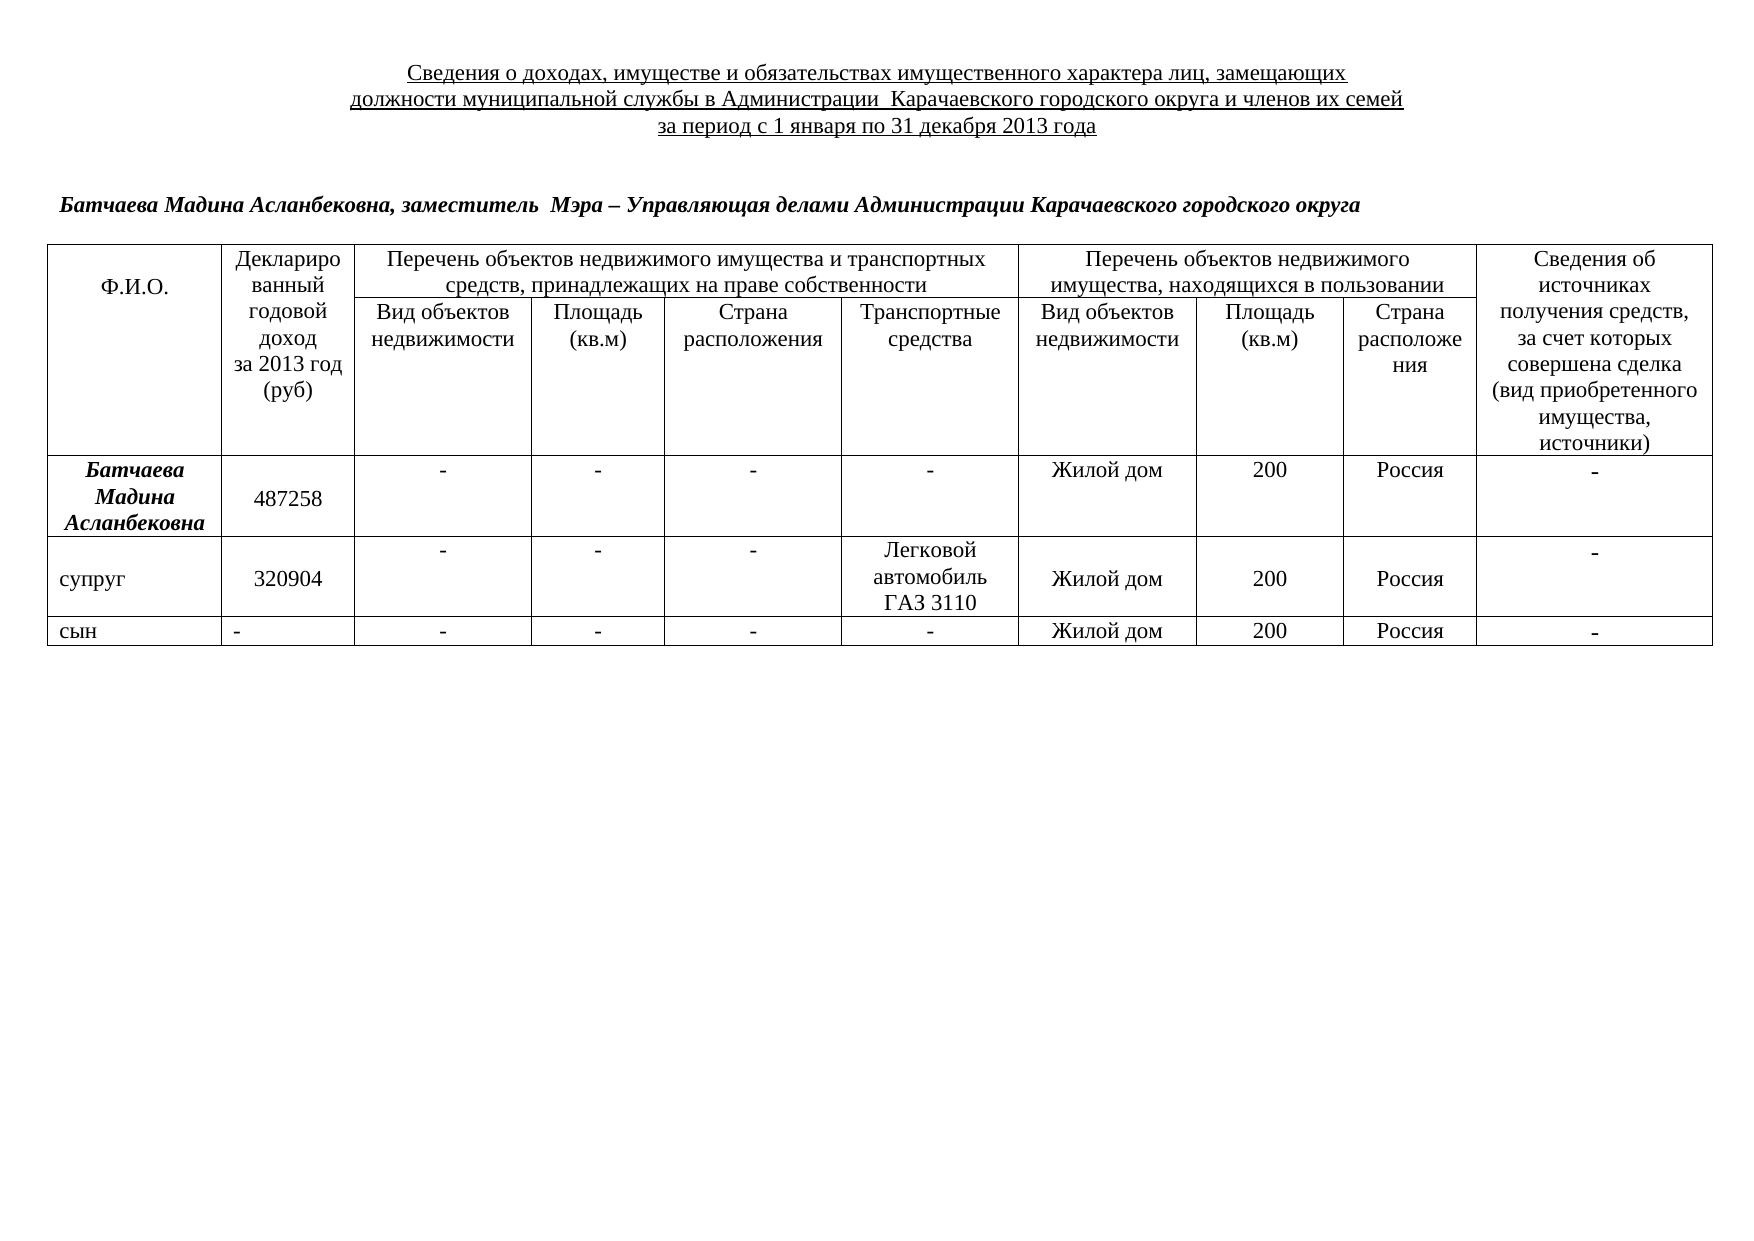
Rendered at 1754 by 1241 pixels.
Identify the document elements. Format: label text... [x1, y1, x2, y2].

table_cell - [532, 456, 664, 536]
table_cell Россия [1344, 617, 1476, 645]
text Сведения о доходах, имуществе и обязательствах имущественного характера лиц, замещающих [59, 59, 1695, 85]
table_cell Площадь (кв.м) [532, 298, 664, 455]
table_header Перечень объектов недвижимого имущества, находящихся в пользовании [1019, 245, 1476, 297]
table_cell - [1477, 537, 1712, 616]
table_cell Жилой дом [1019, 537, 1196, 616]
table_cell - [355, 456, 531, 536]
table_cell 200 [1197, 456, 1343, 536]
table_cell 320904 [222, 537, 354, 616]
table_cell Батчаева Мадина Асланбековна [48, 456, 221, 536]
table_cell Площадь (кв.м) [1197, 298, 1343, 455]
table_cell Вид объектов недвижимости [355, 298, 531, 455]
text должности муниципальной службы в Администрации Карачаевского городского округа и членов их семей [59, 85, 1695, 112]
table_cell 200 [1197, 617, 1343, 645]
table_header Сведения об источниках получения средств, за счет которых совершена сделка (вид приобретенного имущества, источники) [1477, 245, 1712, 455]
table_cell - [842, 617, 1018, 645]
table_cell - [355, 537, 531, 616]
table_cell - [1477, 456, 1712, 536]
table_cell - [665, 617, 841, 645]
table_cell сын [48, 617, 221, 645]
table_cell Жилой дом [1019, 617, 1196, 645]
table_cell - [222, 617, 354, 645]
table_header Ф.И.О. [48, 245, 221, 455]
table_cell - [532, 537, 664, 616]
table_cell Россия [1344, 456, 1476, 536]
table_header Декларированный годовой доход за 2013 год (руб) [222, 245, 354, 455]
text Батчаева Мадина Асланбековна, заместитель Мэра – Управляющая делами Администрации Карачаевского городского округа [59, 191, 1730, 217]
table_cell Транспортные средства [842, 298, 1018, 455]
table_cell 200 [1197, 537, 1343, 616]
table_cell - [665, 537, 841, 616]
text за период с 1 января по 31 декабря 2013 года [59, 112, 1695, 138]
table_cell Страна расположения [1344, 298, 1476, 455]
table_cell - [532, 617, 664, 645]
table_cell - [1477, 617, 1712, 645]
table_cell Страна расположения [665, 298, 841, 455]
table_header Перечень объектов недвижимого имущества и транспортных средств, принадлежащих на праве собственности [355, 245, 1018, 297]
table_cell супруг [48, 537, 221, 616]
table_cell - [842, 456, 1018, 536]
table_cell Легковой автомобиль ГАЗ 3110 [842, 537, 1018, 616]
table_cell 487258 [222, 456, 354, 536]
table_cell Вид объектов недвижимости [1019, 298, 1196, 455]
table_cell - [665, 456, 841, 536]
table_cell Россия [1344, 537, 1476, 616]
table_cell Жилой дом [1019, 456, 1196, 536]
table_cell - [355, 617, 531, 645]
